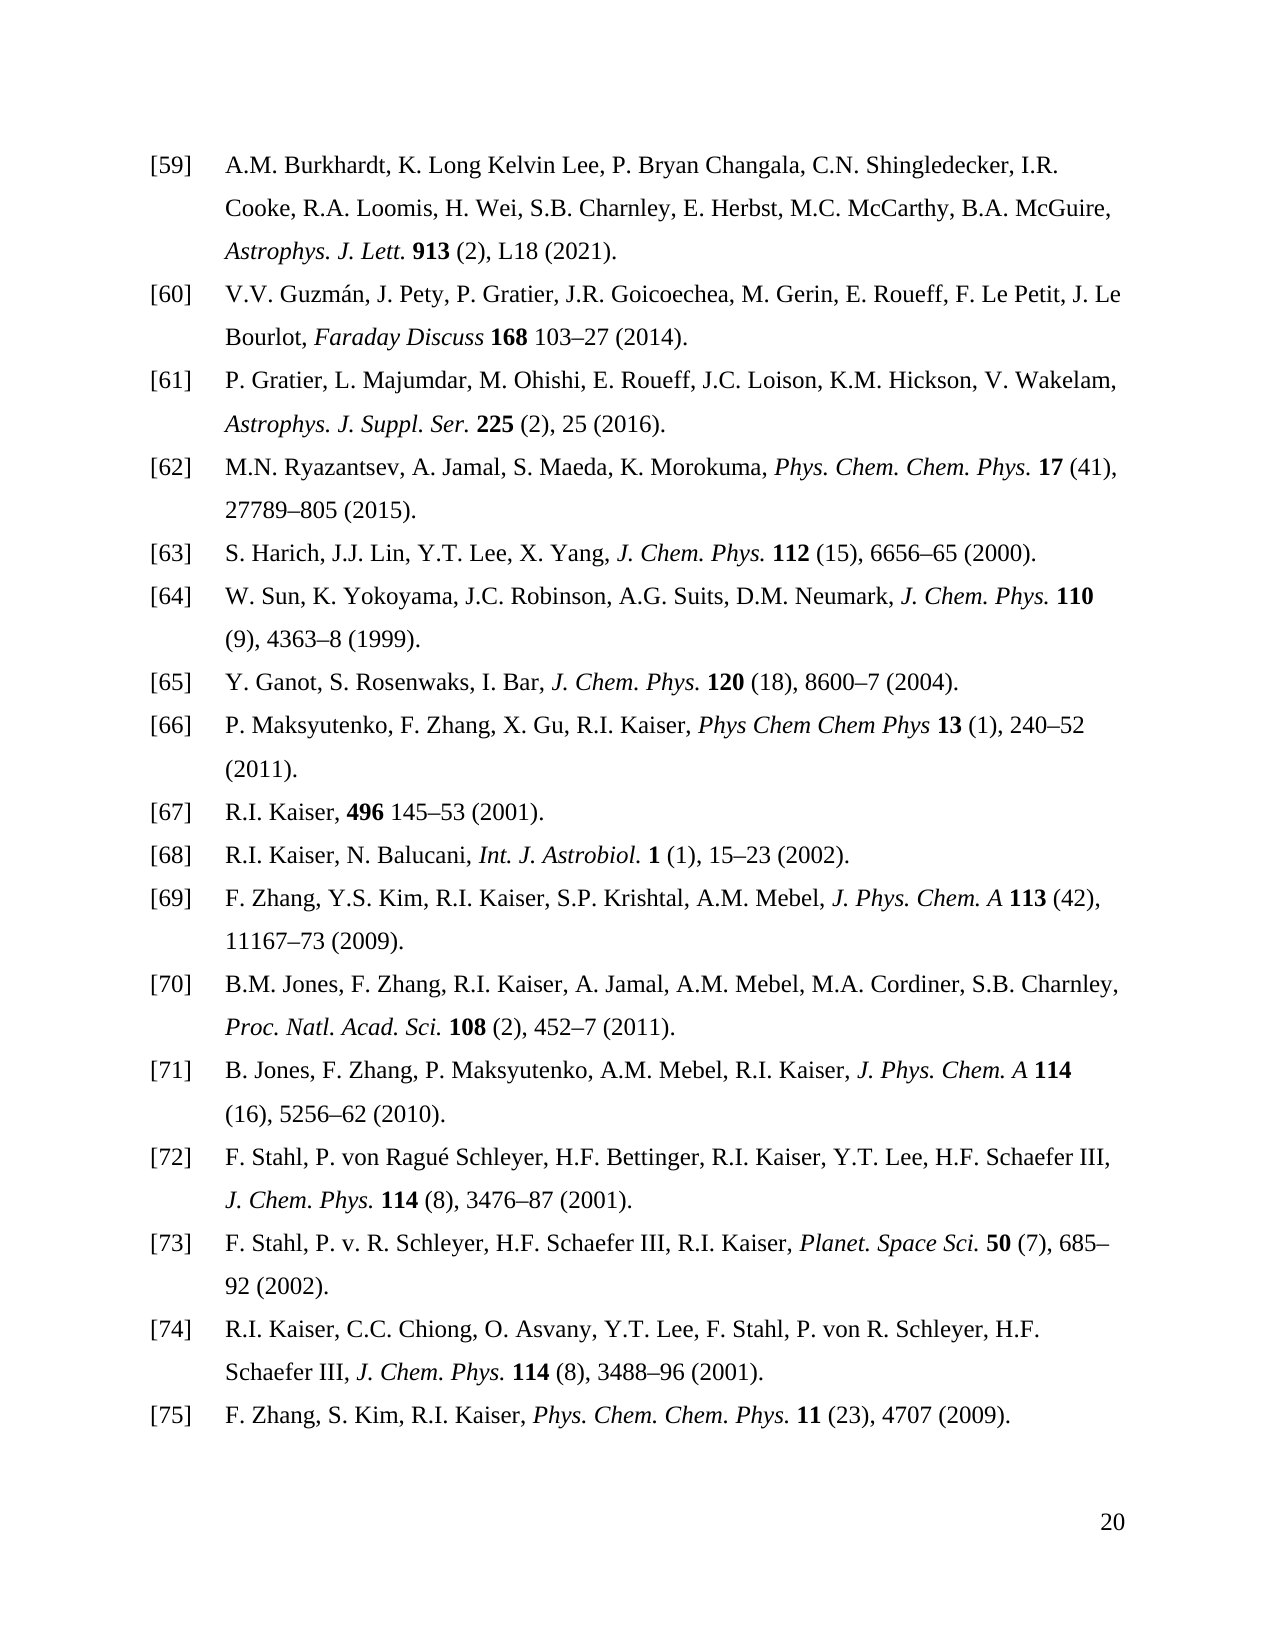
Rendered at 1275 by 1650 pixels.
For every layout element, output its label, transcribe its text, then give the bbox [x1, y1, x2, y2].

text [73] F. Stahl, P. v. R. Schleyer, H.F. Schaefer III, R.I. Kaiser, Planet. Space Sci. 50 (7), 685–92 (2002). [150, 1228, 1125, 1300]
text [63] S. Harich, J.J. Lin, Y.T. Lee, X. Yang, J. Chem. Phys. 112 (15), 6656–65 (2000). [150, 538, 1125, 567]
text [71] B. Jones, F. Zhang, P. Maksyutenko, A.M. Mebel, R.I. Kaiser, J. Phys. Chem. A 114 (16), 5256–62 (2010). [150, 1056, 1125, 1127]
text [62] M.N. Ryazantsev, A. Jamal, S. Maeda, K. Morokuma, Phys. Chem. Chem. Phys. 17 (41), 27789–805 (2015). [150, 452, 1125, 524]
text [74] R.I. Kaiser, C.C. Chiong, O. Asvany, Y.T. Lee, F. Stahl, P. von R. Schleyer, H.F. Schaefer III, J. Chem. Phys. 114 (8), 3488–96 (2001). [150, 1314, 1125, 1386]
text [61] P. Gratier, L. Majumdar, M. Ohishi, E. Roueff, J.C. Loison, K.M. Hickson, V. Wakelam, Astrophys. J. Suppl. Ser. 225 (2), 25 (2016). [150, 366, 1125, 437]
text [65] Y. Ganot, S. Rosenwaks, I. Bar, J. Chem. Phys. 120 (18), 8600–7 (2004). [150, 667, 1125, 696]
text [59] A.M. Burkhardt, K. Long Kelvin Lee, P. Bryan Changala, C.N. Shingledecker, I.R. Cooke, R.A. Loomis, H. Wei, S.B. Charnley, E. Herbst, M.C. McCarthy, B.A. McGuire, Astrophys. J. Lett. 913 (2), L18 (2021). [150, 150, 1125, 265]
text [66] P. Maksyutenko, F. Zhang, X. Gu, R.I. Kaiser, Phys Chem Chem Phys 13 (1), 240–52 (2011). [150, 711, 1125, 782]
text [70] B.M. Jones, F. Zhang, R.I. Kaiser, A. Jamal, A.M. Mebel, M.A. Cordiner, S.B. Charnley, Proc. Natl. Acad. Sci. 108 (2), 452–7 (2011). [150, 969, 1125, 1041]
text [69] F. Zhang, Y.S. Kim, R.I. Kaiser, S.P. Krishtal, A.M. Mebel, J. Phys. Chem. A 113 (42), 11167–73 (2009). [150, 883, 1125, 955]
text [64] W. Sun, K. Yokoyama, J.C. Robinson, A.G. Suits, D.M. Neumark, J. Chem. Phys. 110 (9), 4363–8 (1999). [150, 581, 1125, 653]
text [72] F. Stahl, P. von Ragué Schleyer, H.F. Bettinger, R.I. Kaiser, Y.T. Lee, H.F. Schaefer III, J. Chem. Phys. 114 (8), 3476–87 (2001). [150, 1142, 1125, 1214]
text [68] R.I. Kaiser, N. Balucani, Int. J. Astrobiol. 1 (1), 15–23 (2002). [150, 840, 1125, 869]
text [75] F. Zhang, S. Kim, R.I. Kaiser, Phys. Chem. Chem. Phys. 11 (23), 4707 (2009). [150, 1401, 1125, 1429]
text [60] V.V. Guzmán, J. Pety, P. Gratier, J.R. Goicoechea, M. Gerin, E. Roueff, F. Le Petit, J. Le Bourlot, Faraday Discuss 168 103–27 (2014). [150, 279, 1125, 351]
text [67] R.I. Kaiser, 496 145–53 (2001). [150, 797, 1125, 826]
